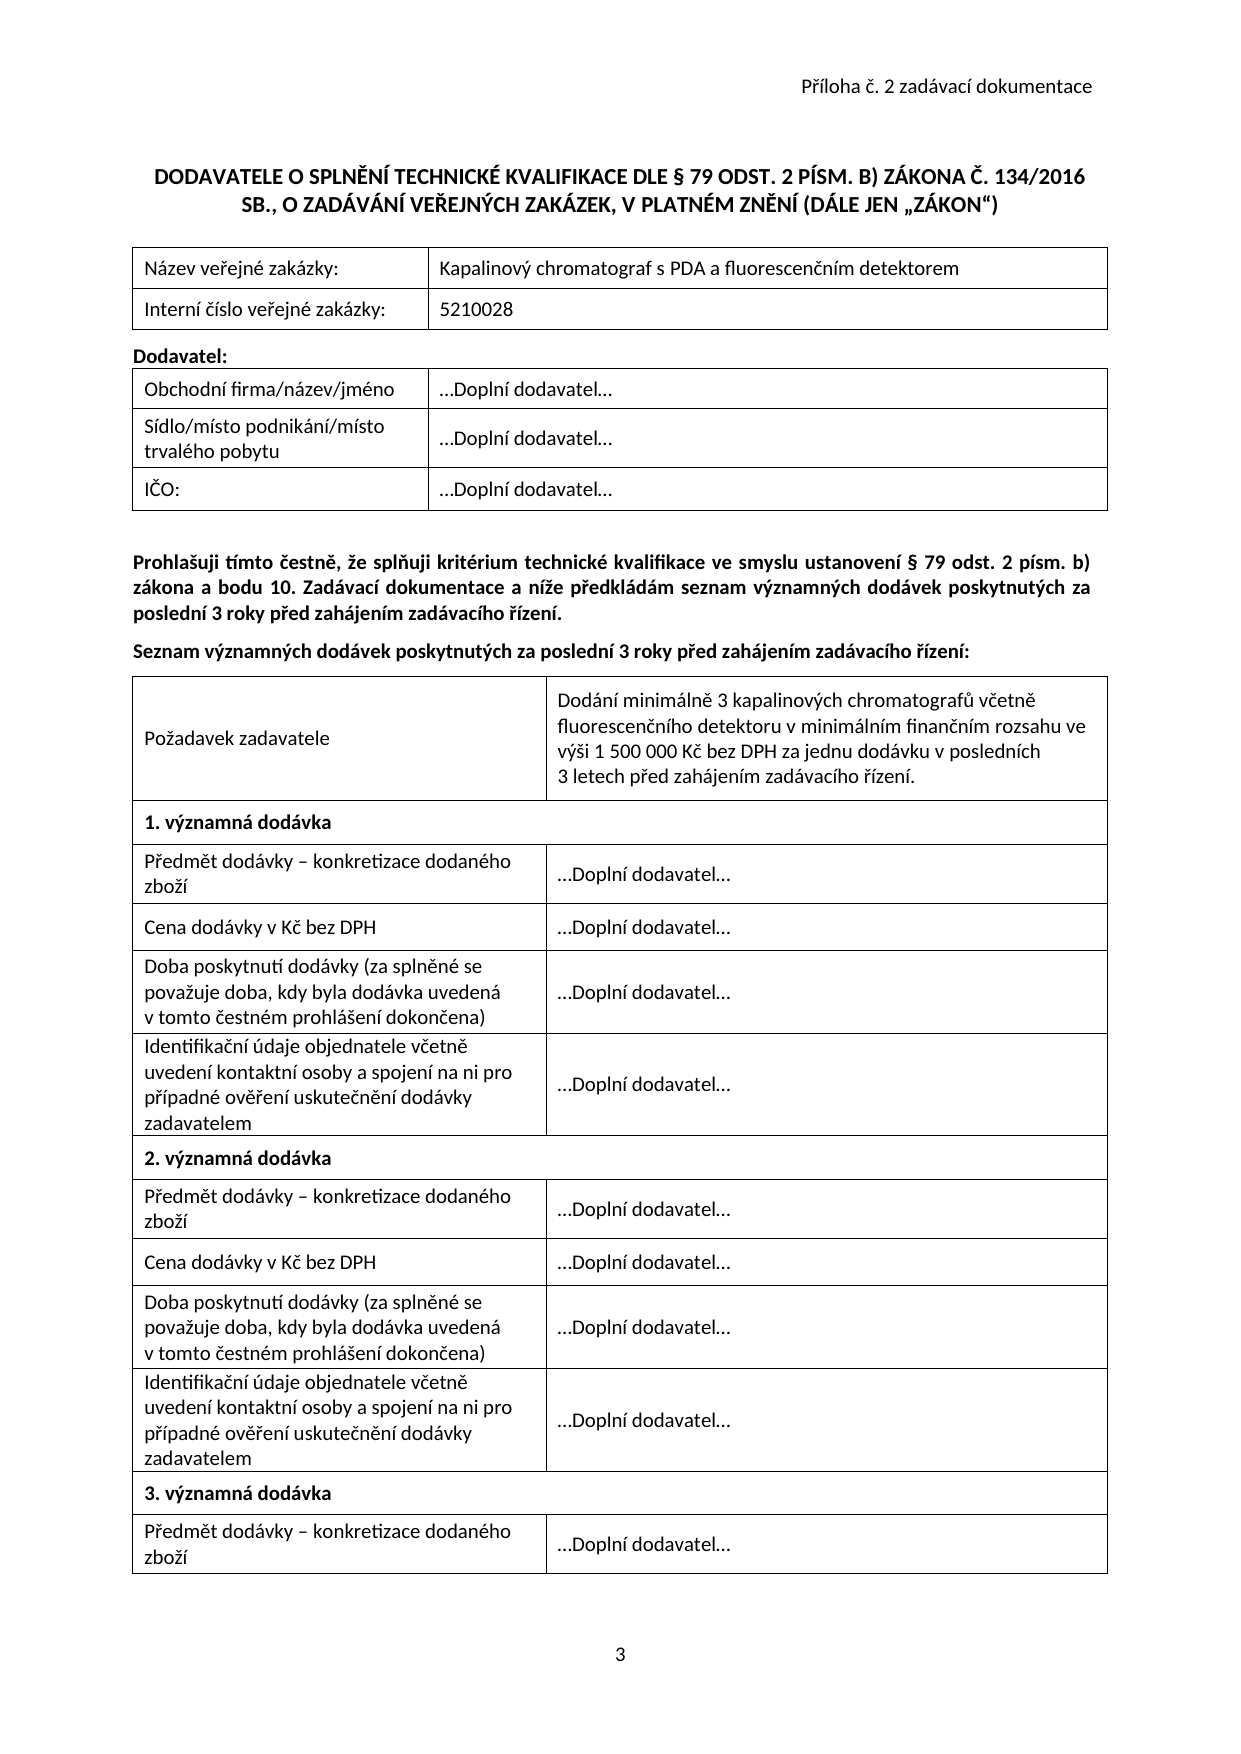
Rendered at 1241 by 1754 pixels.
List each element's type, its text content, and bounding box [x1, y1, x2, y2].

table_cell …Doplní dodavatel… [547, 1286, 1107, 1368]
table_cell Cena dodávky v Kč bez DPH [133, 904, 546, 950]
table_cell …Doplní dodavatel… [547, 1239, 1107, 1285]
table_cell 5210028 [429, 289, 1107, 329]
table_cell …Doplní dodavatel… [547, 1180, 1107, 1238]
table_header Obchodní firma/název/jméno [133, 369, 428, 408]
table_cell …Doplní dodavatel… [547, 1515, 1107, 1573]
table_cell …Doplní dodavatel… [547, 904, 1107, 950]
table_cell Identifikační údaje objednatele včetně uvedení kontaktní osoby a spojení na ni pro případné ověření uskutečnění dodávky zadavatelem [133, 1034, 546, 1135]
table_header Požadavek zadavatele [133, 677, 546, 800]
text Seznam významných dodávek poskytnutých za poslední 3 roky před zahájením zadávacího řízení: [133, 638, 1093, 663]
table_cell 1. významná dodávka [133, 801, 1107, 843]
table_cell …Doplní dodavatel… [429, 468, 1107, 510]
table_cell Předmět dodávky – konkretizace dodaného zboží [133, 1515, 546, 1573]
table_cell …Doplní dodavatel… [547, 951, 1107, 1032]
table_cell 3. významná dodávka [133, 1472, 1107, 1514]
text dodavatele o splnění technické kvalifikace dle § 79 odst. 2 písm. b) zákona č. 134/2016 Sb., o zadávání veřejných zakázek, v platném znění (dále jen „zákon“) [148, 162, 1093, 218]
table_header …Doplní dodavatel… [429, 369, 1107, 408]
table_cell Sídlo/místo podnikání/místo trvalého pobytu [133, 409, 428, 467]
table_cell …Doplní dodavatel… [547, 845, 1107, 902]
table_cell Předmět dodávky – konkretizace dodaného zboží [133, 845, 546, 902]
table_cell Doba poskytnutí dodávky (za splněné se považuje doba, kdy byla dodávka uvedená v tomto čestném prohlášení dokončena) [133, 951, 546, 1032]
table_cell Předmět dodávky – konkretizace dodaného zboží [133, 1180, 546, 1238]
table_header Kapalinový chromatograf s PDA a fluorescenčním detektorem [429, 248, 1107, 288]
table_cell 2. významná dodávka [133, 1136, 1107, 1179]
table_cell Doba poskytnutí dodávky (za splněné se považuje doba, kdy byla dodávka uvedená v tomto čestném prohlášení dokončena) [133, 1286, 546, 1368]
text Dodavatel: [133, 343, 1093, 368]
table_header Název veřejné zakázky: [133, 248, 428, 288]
table_cell Cena dodávky v Kč bez DPH [133, 1239, 546, 1285]
table_cell …Doplní dodavatel… [429, 409, 1107, 467]
table_cell IČO: [133, 468, 428, 510]
table_cell …Doplní dodavatel… [547, 1034, 1107, 1135]
table_cell …Doplní dodavatel… [547, 1369, 1107, 1471]
table_header Dodání minimálně 3 kapalinových chromatografů včetně fluorescenčního detektoru v minimálním finančním rozsahu ve výši 1 500 000 Kč bez DPH za jednu dodávku v posledních 3 letech před zahájením zadávacího řízení. [547, 677, 1107, 800]
table_cell Identifikační údaje objednatele včetně uvedení kontaktní osoby a spojení na ni pro případné ověření uskutečnění dodávky zadavatelem [133, 1369, 546, 1471]
table_cell Interní číslo veřejné zakázky: [133, 289, 428, 329]
text Prohlašuji tímto čestně, že splňuji kritérium technické kvalifikace ve smyslu ustanovení § 79 odst. 2 písm. b) zákona a bodu 10. Zadávací dokumentace a níže předkládám seznam významných dodávek poskytnutých za poslední 3 roky před zahájením zadávacího řízení. [133, 549, 1093, 625]
